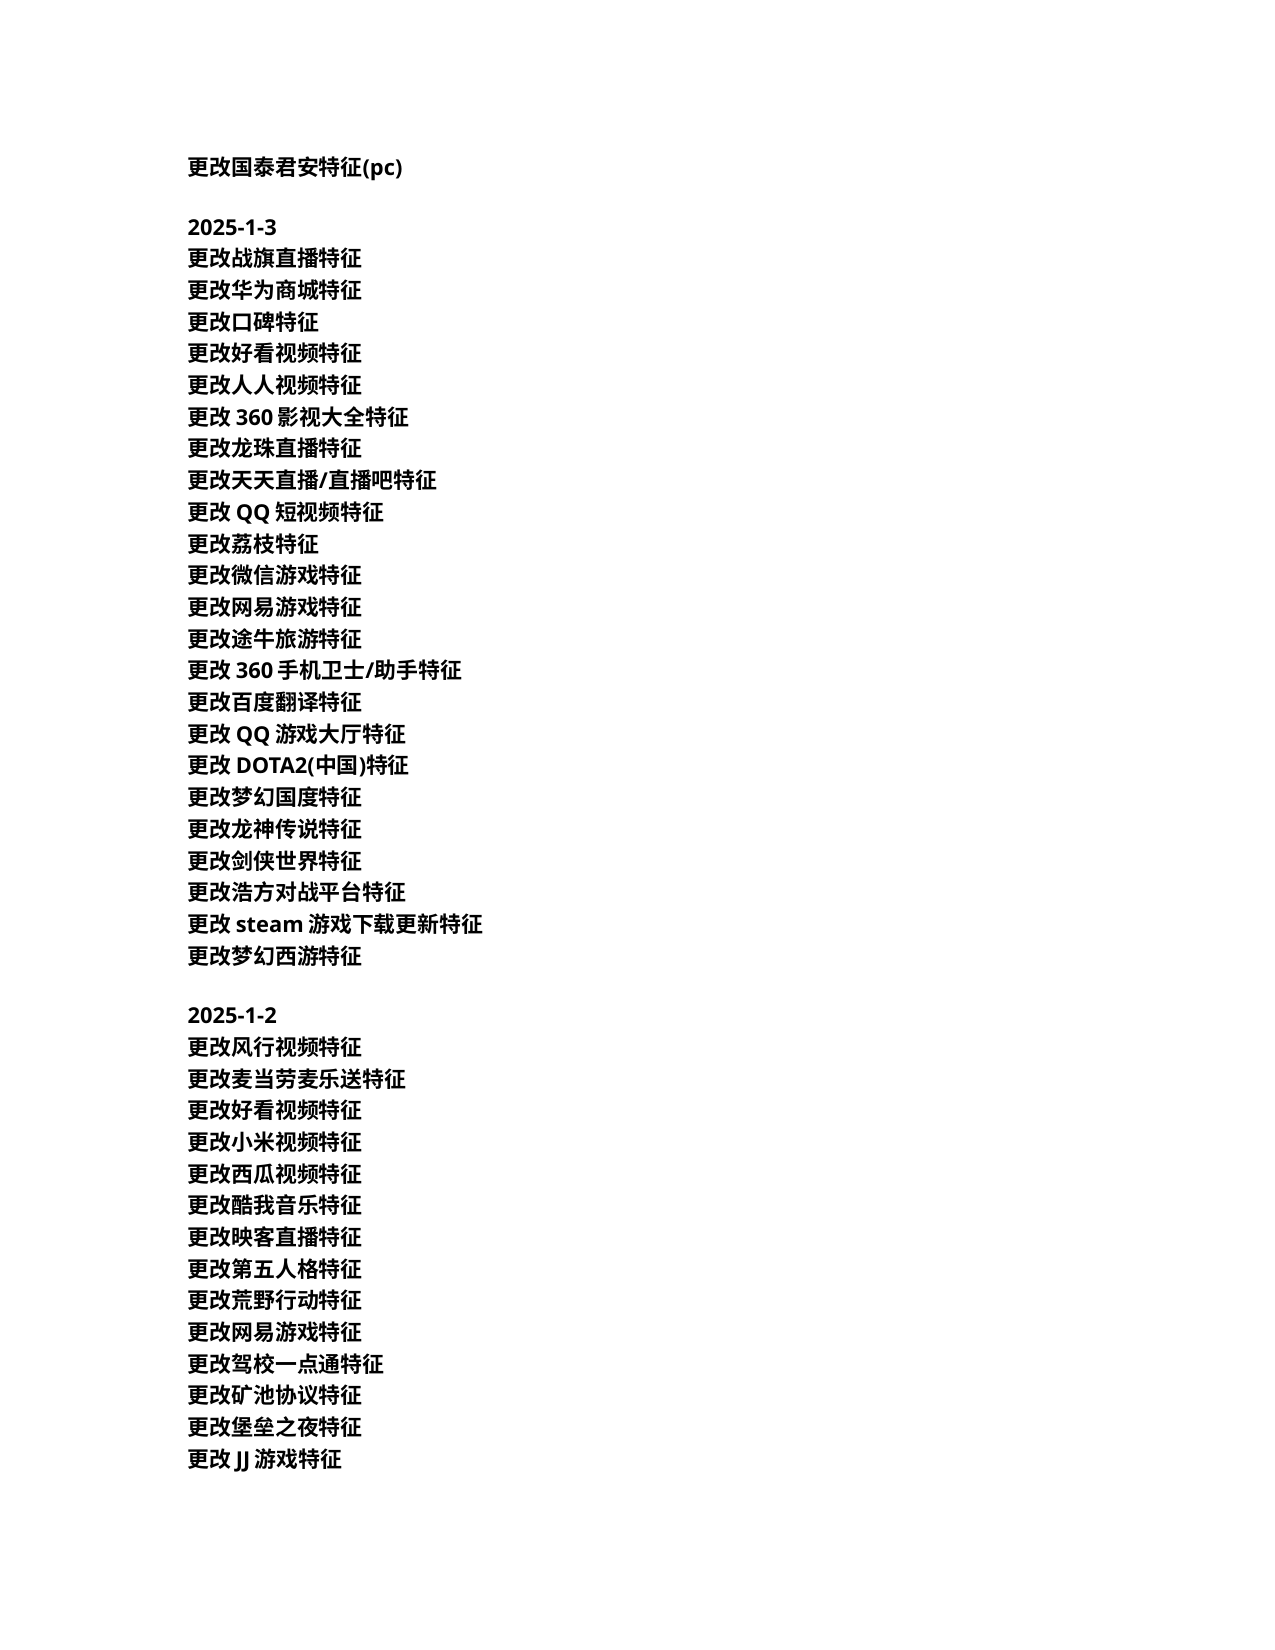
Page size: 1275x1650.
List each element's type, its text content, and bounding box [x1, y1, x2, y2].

text 更改龙神传说特征 [187, 812, 1087, 844]
text 更改西瓜视频特征 [187, 1157, 1087, 1188]
text 更改映客直播特征 [187, 1220, 1087, 1252]
text 更改小米视频特征 [187, 1125, 1087, 1157]
text 更改网易游戏特征 [187, 590, 1087, 622]
text 更改天天直播/直播吧特征 [187, 463, 1087, 495]
text 更改梦幻国度特征 [187, 780, 1087, 812]
text 更改剑侠世界特征 [187, 844, 1087, 875]
text 更改荔枝特征 [187, 527, 1087, 558]
text 2025-1-2 [187, 1000, 1087, 1030]
text 更改steam游戏下载更新特征 [187, 907, 1087, 939]
text 更改QQ游戏大厅特征 [187, 717, 1087, 748]
text 更改微信游戏特征 [187, 558, 1087, 590]
text 更改堡垒之夜特征 [187, 1410, 1087, 1442]
text 更改第五人格特征 [187, 1252, 1087, 1283]
text 更改口碑特征 [187, 305, 1087, 336]
text 更改矿池协议特征 [187, 1378, 1087, 1410]
text 更改驾校一点通特征 [187, 1347, 1087, 1378]
text 2025-1-3 [187, 212, 1087, 241]
text 更改百度翻译特征 [187, 685, 1087, 717]
text 更改360影视大全特征 [187, 400, 1087, 431]
text 更改龙珠直播特征 [187, 431, 1087, 463]
text 更改JJ游戏特征 [187, 1442, 1087, 1473]
text 更改网易游戏特征 [187, 1315, 1087, 1347]
text 更改QQ短视频特征 [187, 495, 1087, 527]
text 更改好看视频特征 [187, 336, 1087, 368]
text 更改人人视频特征 [187, 368, 1087, 400]
text 更改浩方对战平台特征 [187, 875, 1087, 907]
text 更改荒野行动特征 [187, 1283, 1087, 1315]
text 更改360手机卫士/助手特征 [187, 653, 1087, 685]
text 更改国泰君安特征(pc) [187, 150, 1087, 182]
text 更改好看视频特征 [187, 1093, 1087, 1125]
text 更改DOTA2(中国)特征 [187, 748, 1087, 780]
text 更改麦当劳麦乐送特征 [187, 1062, 1087, 1093]
text 更改华为商城特征 [187, 273, 1087, 305]
text 更改酷我音乐特征 [187, 1188, 1087, 1220]
text 更改途牛旅游特征 [187, 622, 1087, 653]
text 更改梦幻西游特征 [187, 939, 1087, 970]
text 更改风行视频特征 [187, 1030, 1087, 1062]
text 更改战旗直播特征 [187, 241, 1087, 273]
